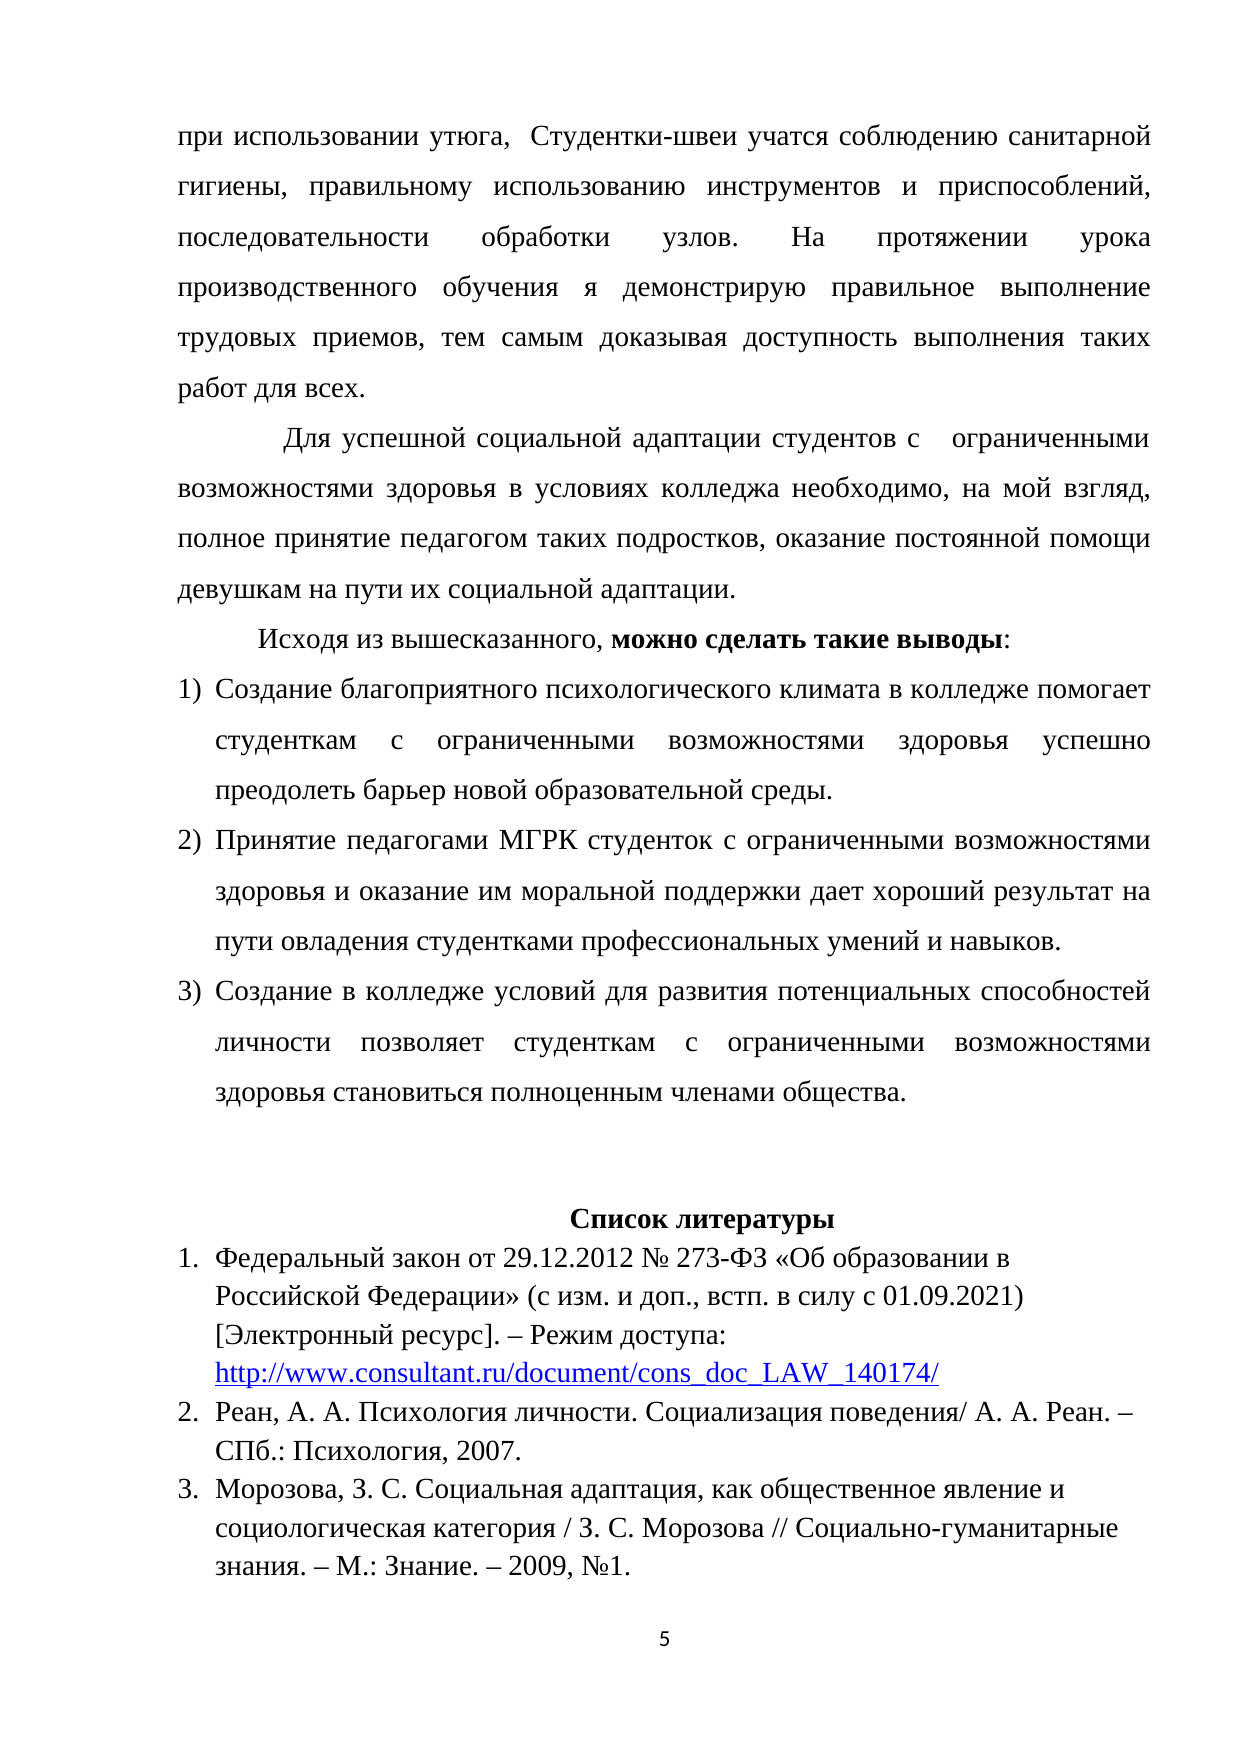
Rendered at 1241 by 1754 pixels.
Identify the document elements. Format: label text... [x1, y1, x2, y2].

list Список литературы [252, 1201, 1152, 1235]
list Федеральный закон от 29.12.2012 № 273-ФЗ «Об образовании в Российской Федерации» (с изм. и доп., встп. в силу с 01.09.2021) [Электронный ресурс]. – Режим доступа: http://www.consultant.ru/document/cons_doc_LAW_140174/ [177, 1240, 1152, 1389]
list Создание в колледже условий для развития потенциальных способностей личности позволяет студенткам с ограниченными возможностями здоровья становиться полноценным членами общества. [177, 973, 1152, 1108]
text Исходя из вышесказанного, можно сделать такие выводы: [177, 621, 1152, 655]
list Принятие педагогами МГРК студенток с ограниченными возможностями здоровья и оказание им моральной поддержки дает хороший результат на пути овладения студентками профессиональных умений и навыков. [177, 822, 1152, 957]
text Для успешной социальной адаптации студентов с ограниченными возможностями здоровья в условиях колледжа необходимо, на мой взгляд, полное принятие педагогом таких подростков, оказание постоянной помощи девушкам на пути их социальной адаптации. [177, 420, 1152, 604]
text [177, 118, 1152, 403]
list Морозова, З. С. Социальная адаптация, как общественное явление и социологическая категория / З. С. Морозова // Социально-гуманитарные знания. – М.: Знание. – 2009, №1. [177, 1471, 1152, 1582]
list Создание благоприятного психологического климата в колледже помогает студенткам с ограниченными возможностями здоровья успешно преодолеть барьер новой образовательной среды. [177, 672, 1152, 806]
list Реан, А. А. Психология личности. Социализация поведения/ А. А. Реан. – СПб.: Психология, 2007. [177, 1394, 1152, 1466]
